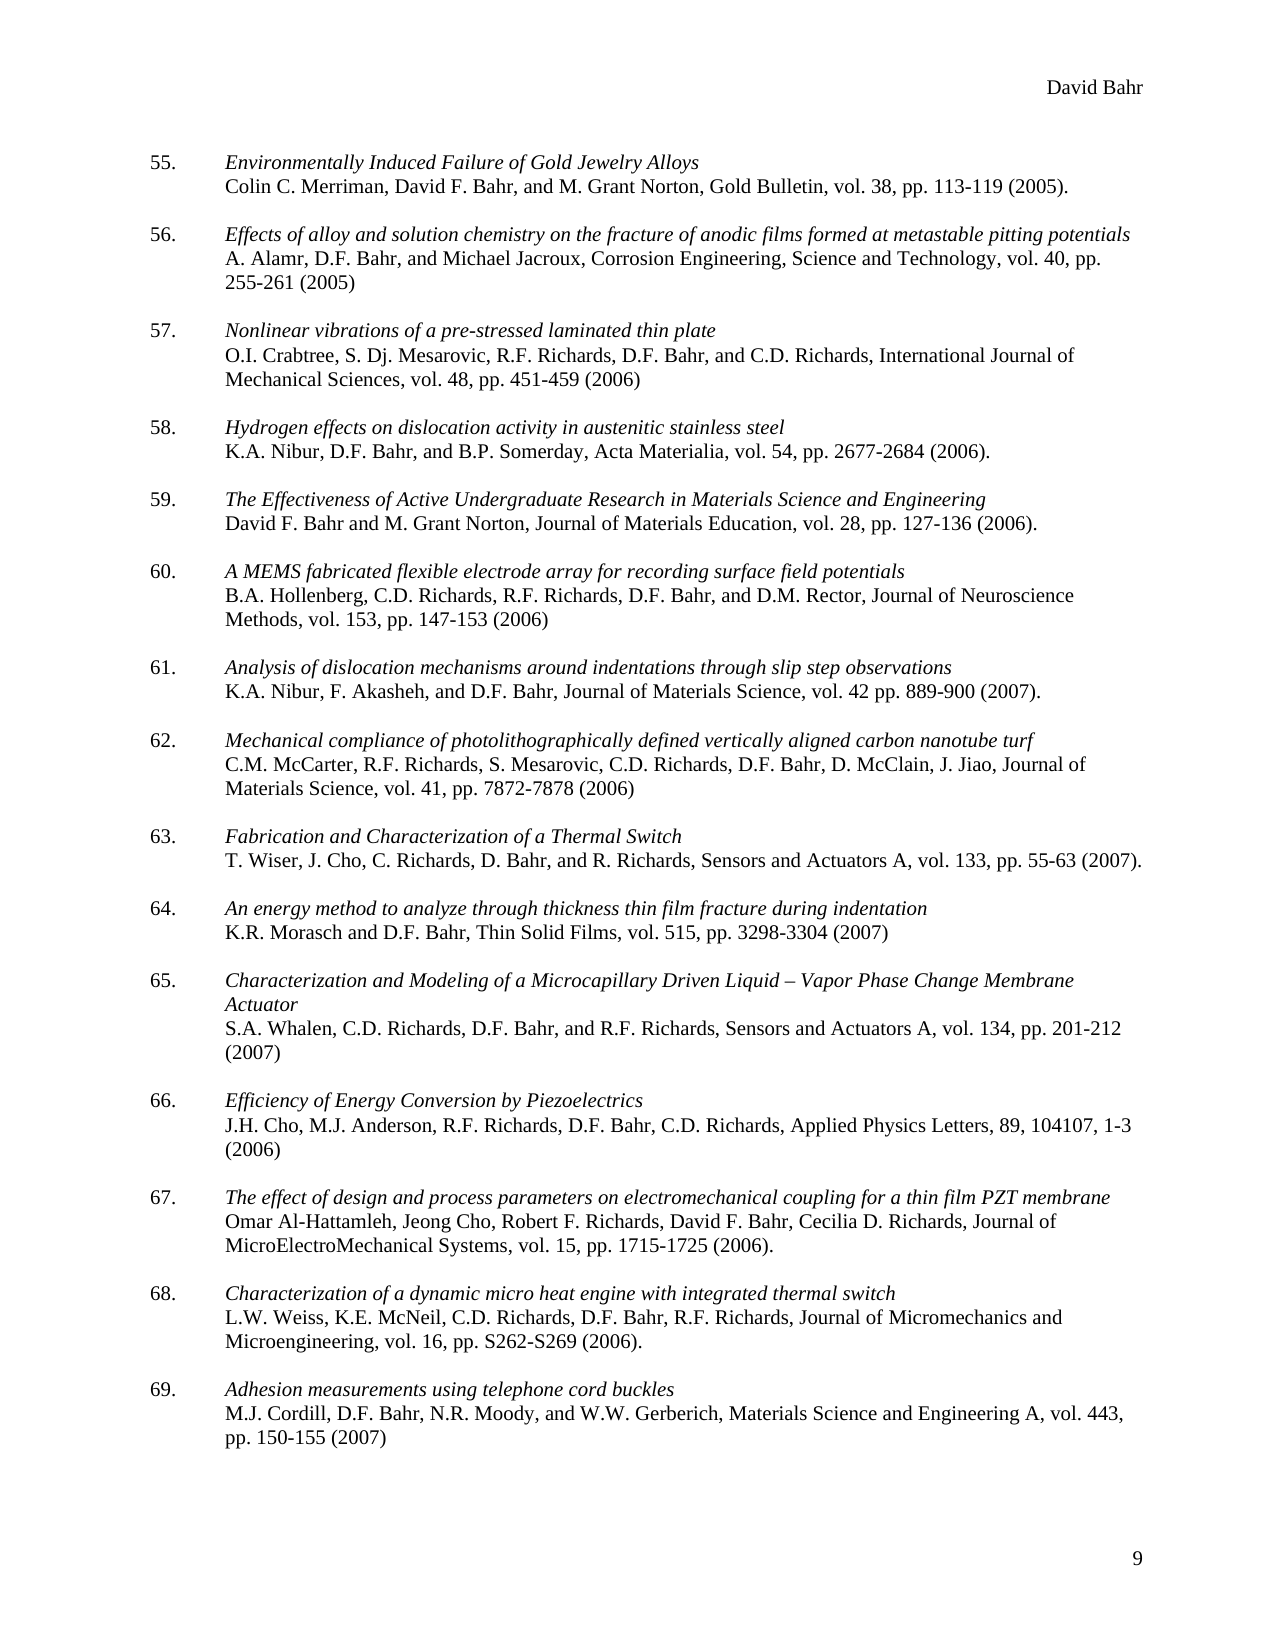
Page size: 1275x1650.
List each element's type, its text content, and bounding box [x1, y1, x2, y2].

title Efficiency of Energy Conversion by Piezoelectrics [150, 1088, 1143, 1112]
title Characterization and Modeling of a Microcapillary Driven Liquid – Vapor Phase Change Membrane Actuator S.A. Whalen, C.D. Richards, D.F. Bahr, and R.F. Richards, Sensors and Actuators A, vol. 134, pp. 201-212 (2007) [150, 968, 1143, 1088]
title A MEMS fabricated flexible electrode array for recording surface field potentials B.A. Hollenberg, C.D. Richards, R.F. Richards, D.F. Bahr, and D.M. Rector, Journal of Neuroscience Methods, vol. 153, pp. 147-153 (2006) [150, 559, 1143, 655]
title Characterization of a dynamic micro heat engine with integrated thermal switch L.W. Weiss, K.E. McNeil, C.D. Richards, D.F. Bahr, R.F. Richards, Journal of Micromechanics and Microengineering, vol. 16, pp. S262-S269 (2006). [150, 1281, 1143, 1377]
title Adhesion measurements using telephone cord buckles M.J. Cordill, D.F. Bahr, N.R. Moody, and W.W. Gerberich, Materials Science and Engineering A, vol. 443, pp. 150-155 (2007) [150, 1377, 1143, 1473]
title An energy method to analyze through thickness thin film fracture during indentation K.R. Morasch and D.F. Bahr, Thin Solid Films, vol. 515, pp. 3298-3304 (2007) [150, 896, 1143, 968]
title Hydrogen effects on dislocation activity in austenitic stainless steel K.A. Nibur, D.F. Bahr, and B.P. Somerday, Acta Materialia, vol. 54, pp. 2677-2684 (2006). [150, 415, 1143, 487]
title Environmentally Induced Failure of Gold Jewelry Alloys Colin C. Merriman, David F. Bahr, and M. Grant Norton, Gold Bulletin, vol. 38, pp. 113-119 (2005). [150, 150, 1143, 222]
title The Effectiveness of Active Undergraduate Research in Materials Science and Engineering David F. Bahr and M. Grant Norton, Journal of Materials Education, vol. 28, pp. 127-136 (2006). [150, 487, 1143, 559]
title Effects of alloy and solution chemistry on the fracture of anodic films formed at metastable pitting potentials A. Alamr, D.F. Bahr, and Michael Jacroux, Corrosion Engineering, Science and Technology, vol. 40, pp. 255-261 (2005) [150, 222, 1143, 318]
title Nonlinear vibrations of a pre-stressed laminated thin plate O.I. Crabtree, S. Dj. Mesarovic, R.F. Richards, D.F. Bahr, and C.D. Richards, International Journal of Mechanical Sciences, vol. 48, pp. 451-459 (2006) [150, 318, 1143, 415]
title The effect of design and process parameters on electromechanical coupling for a thin film PZT membrane Omar Al-Hattamleh, Jeong Cho, Robert F. Richards, David F. Bahr, Cecilia D. Richards, Journal of MicroElectroMechanical Systems, vol. 15, pp. 1715-1725 (2006). [150, 1185, 1143, 1281]
title Mechanical compliance of photolithographically defined vertically aligned carbon nanotube turf C.M. McCarter, R.F. Richards, S. Mesarovic, C.D. Richards, D.F. Bahr, D. McClain, J. Jiao, Journal of Materials Science, vol. 41, pp. 7872-7878 (2006) [150, 727, 1143, 824]
title Fabrication and Characterization of a Thermal Switch T. Wiser, J. Cho, C. Richards, D. Bahr, and R. Richards, Sensors and Actuators A, vol. 133, pp. 55-63 (2007). [150, 824, 1143, 896]
title Analysis of dislocation mechanisms around indentations through slip step observations K.A. Nibur, F. Akasheh, and D.F. Bahr, Journal of Materials Science, vol. 42 pp. 889-900 (2007). [150, 655, 1143, 727]
title J.H. Cho, M.J. Anderson, R.F. Richards, D.F. Bahr, C.D. Richards, Applied Physics Letters, 89, 104107, 1-3 (2006) [150, 1112, 1143, 1185]
